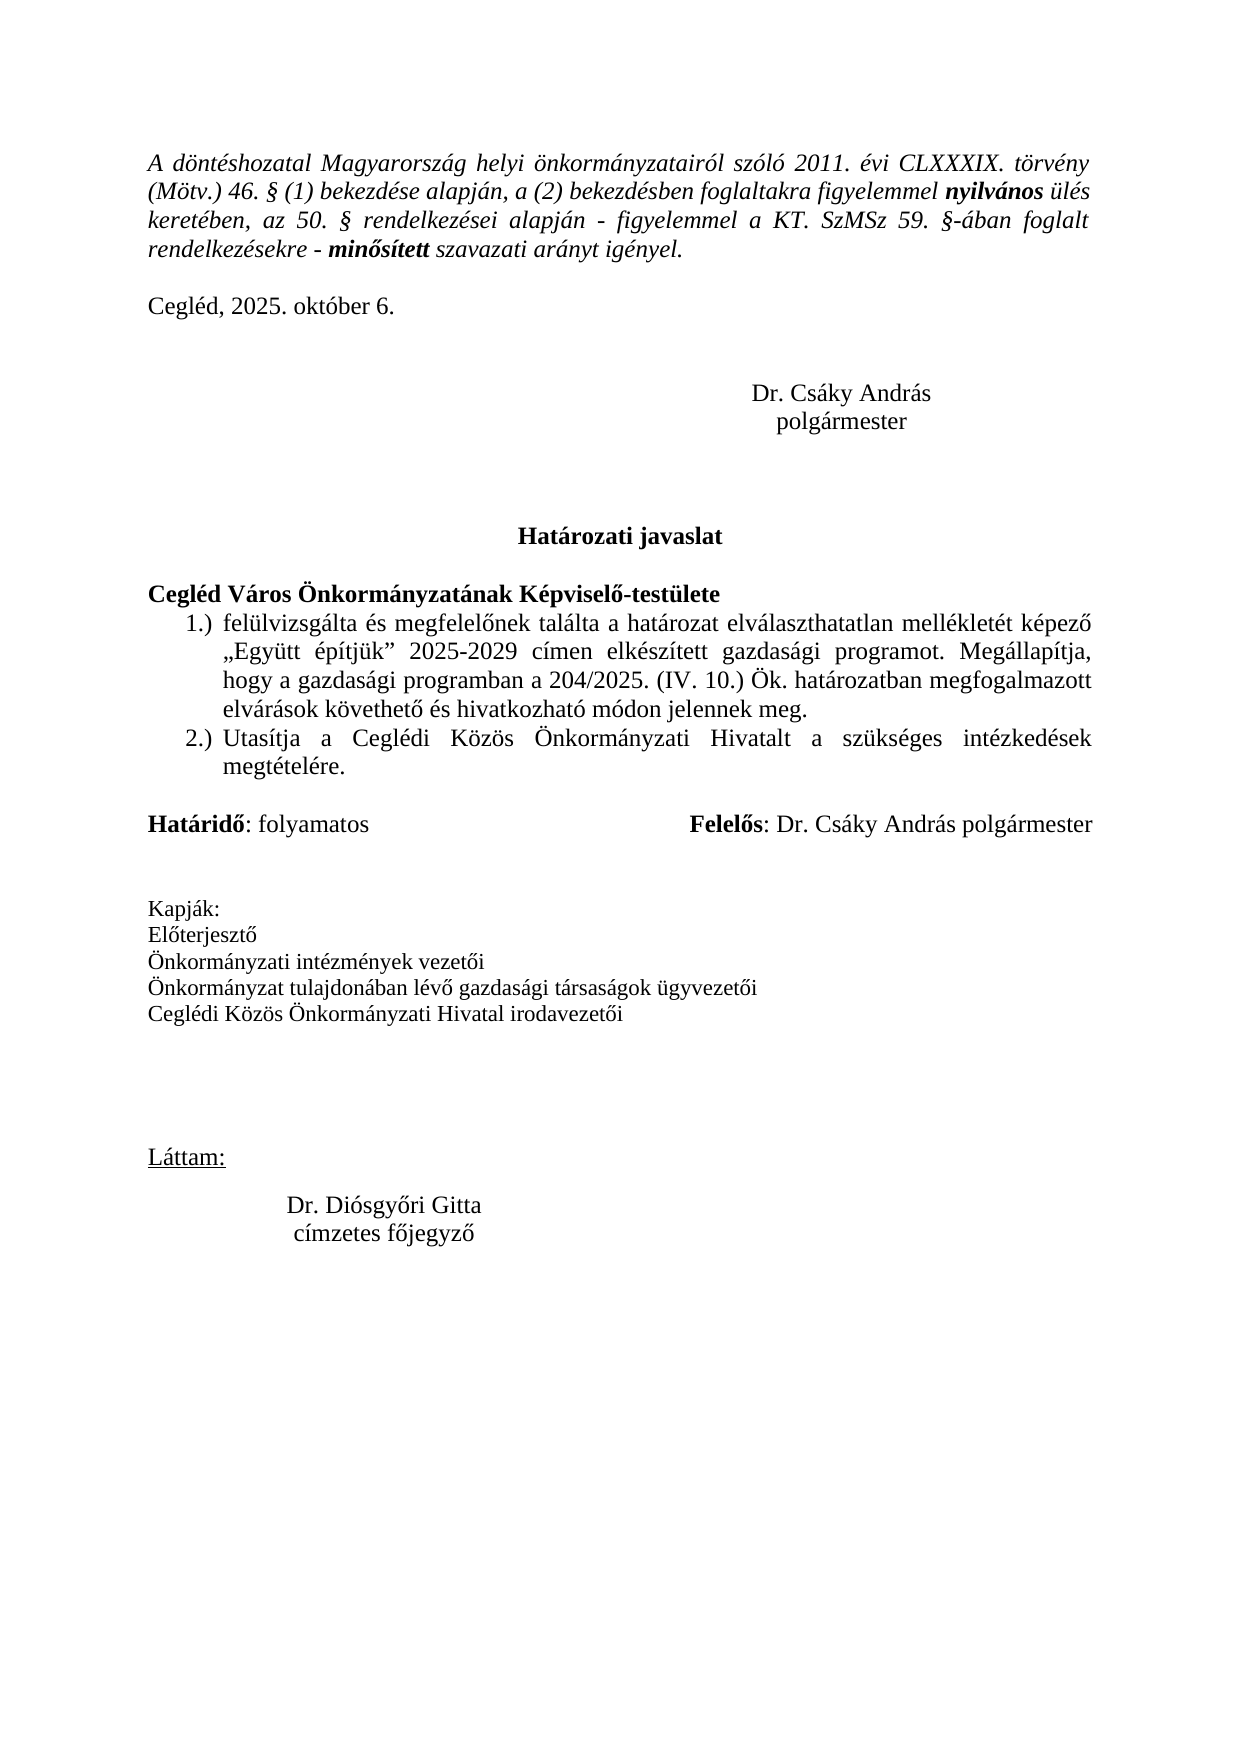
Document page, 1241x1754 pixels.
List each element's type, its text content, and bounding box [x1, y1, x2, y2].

text Ceglédi Közös Önkormányzati Hivatal irodavezetői [148, 1001, 1093, 1027]
text Önkormányzati intézmények vezetői [148, 948, 1093, 974]
text címzetes főjegyző [148, 1218, 1093, 1247]
text A döntéshozatal Magyarország helyi önkormányzatairól szóló 2011. évi CLXXXIX. törvény (Mötv.) 46. § (1) bekezdése alapján, a (2) bekezdésben foglaltakra figyelemmel nyilvános ülés keretében, az 50. § rendelkezései alapján - figyelemmel a KT. SzMSz 59. §-ában foglalt rendelkezésekre - minősített szavazati arányt igényel. [148, 148, 1093, 263]
text Cegléd, 2025. október 6. [148, 291, 1093, 320]
list felülvizsgálta és megfelelőnek találta a határozat elválaszthatatlan mellékletét képező „Együtt építjük” 2025-2029 címen elkészített gazdasági programot. Megállapítja, hogy a gazdasági programban a 204/2025. (IV. 10.) Ök. határozatban megfogalmazott elvárások követhető és hivatkozható módon jelennek meg. [185, 608, 1093, 723]
list Utasítja a Ceglédi Közös Önkormányzati Hivatalt a szükséges intézkedések megtételére. [185, 723, 1093, 780]
text Határidő: folyamatos Felelős: Dr. Csáky András polgármester [148, 809, 1093, 838]
text Dr. Diósgyőri Gitta [148, 1190, 1093, 1218]
text Kapják: [148, 895, 1093, 921]
text Határozati javaslat [148, 521, 1093, 550]
text Láttam: [148, 1142, 1093, 1171]
text Dr. Csáky András [590, 378, 1093, 406]
text Cegléd Város Önkormányzatának Képviselő-testülete [148, 579, 1093, 608]
text Előterjesztő [148, 921, 1093, 948]
text Önkormányzat tulajdonában lévő gazdasági társaságok ügyvezetői [148, 974, 1093, 1001]
text polgármester [590, 406, 1093, 435]
